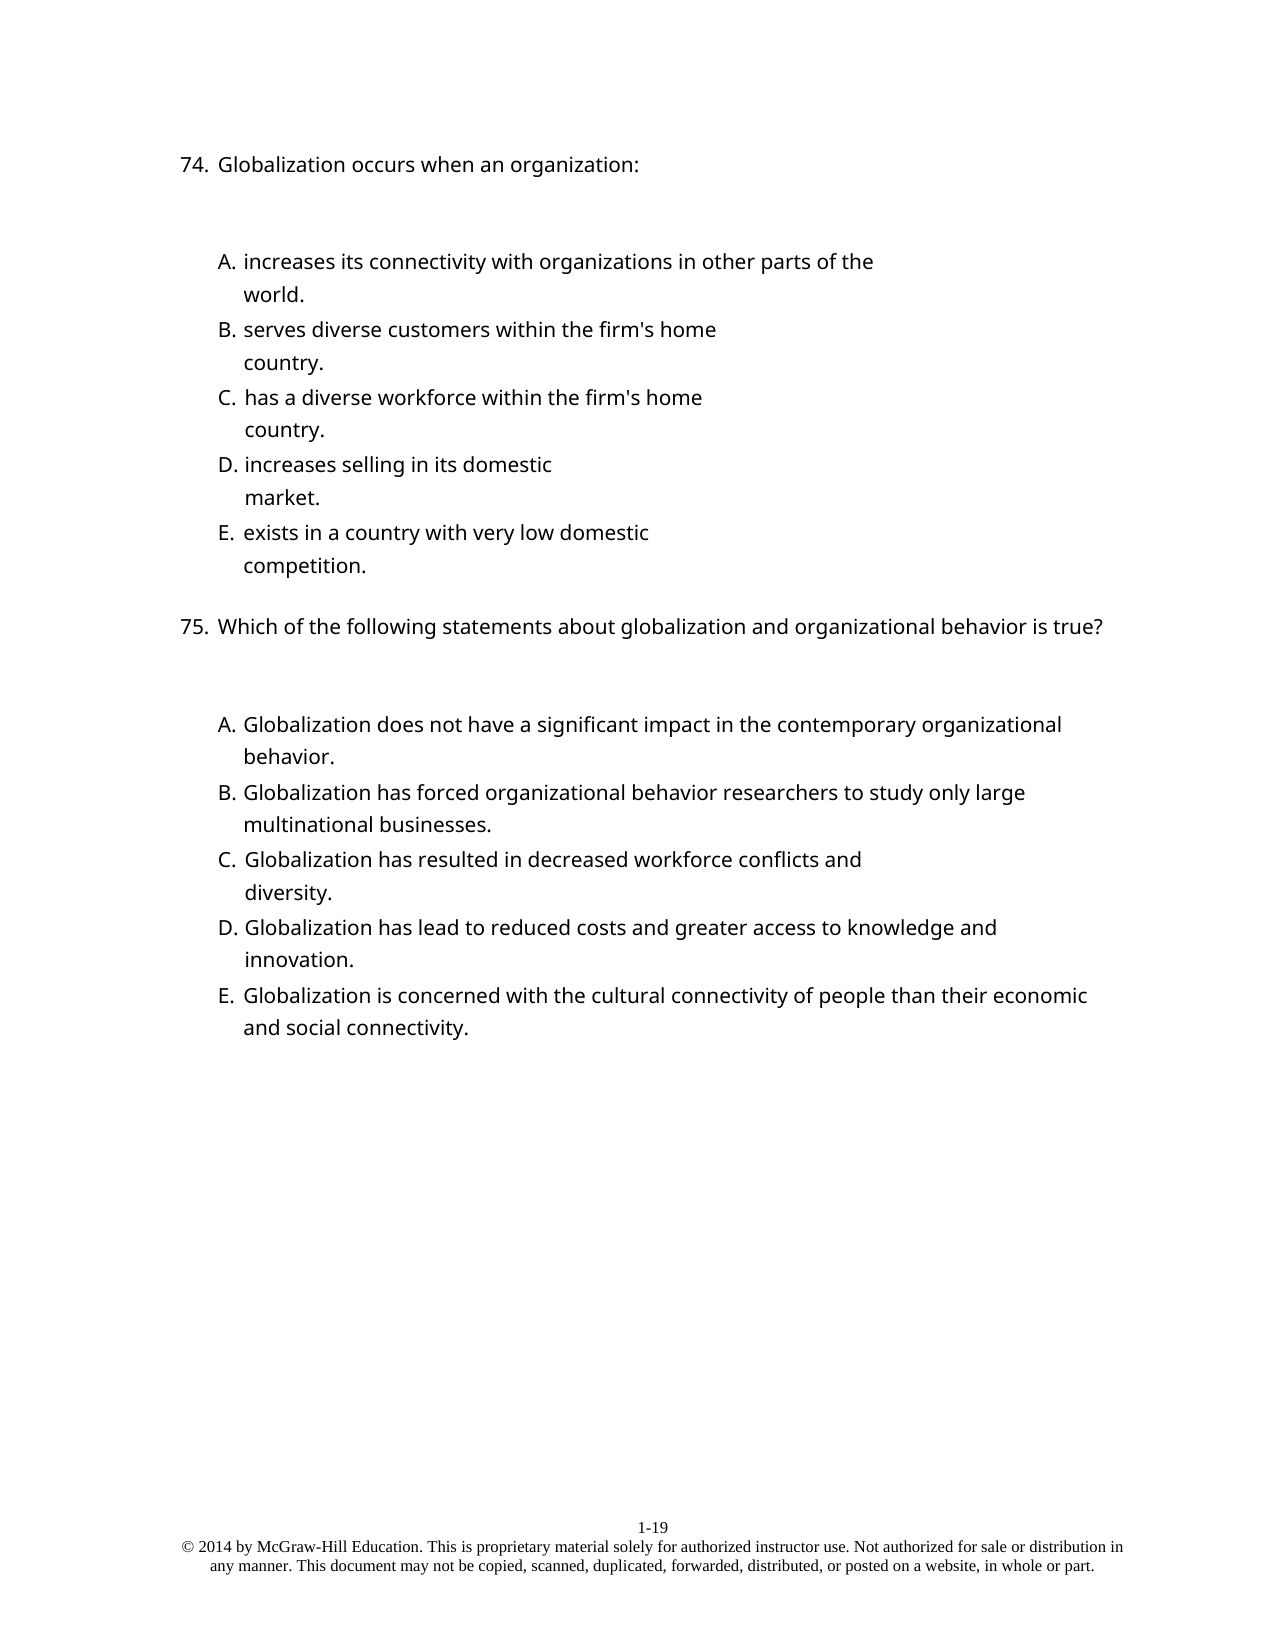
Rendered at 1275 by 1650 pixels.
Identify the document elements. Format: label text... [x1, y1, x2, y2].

table_header Globalization occurs when an organization: [218, 150, 1125, 583]
table_header 75. [180, 613, 218, 1046]
table_header 74. [180, 150, 218, 583]
table_header Which of the following statements about globalization and organizational behavior is true? [218, 613, 1125, 1046]
